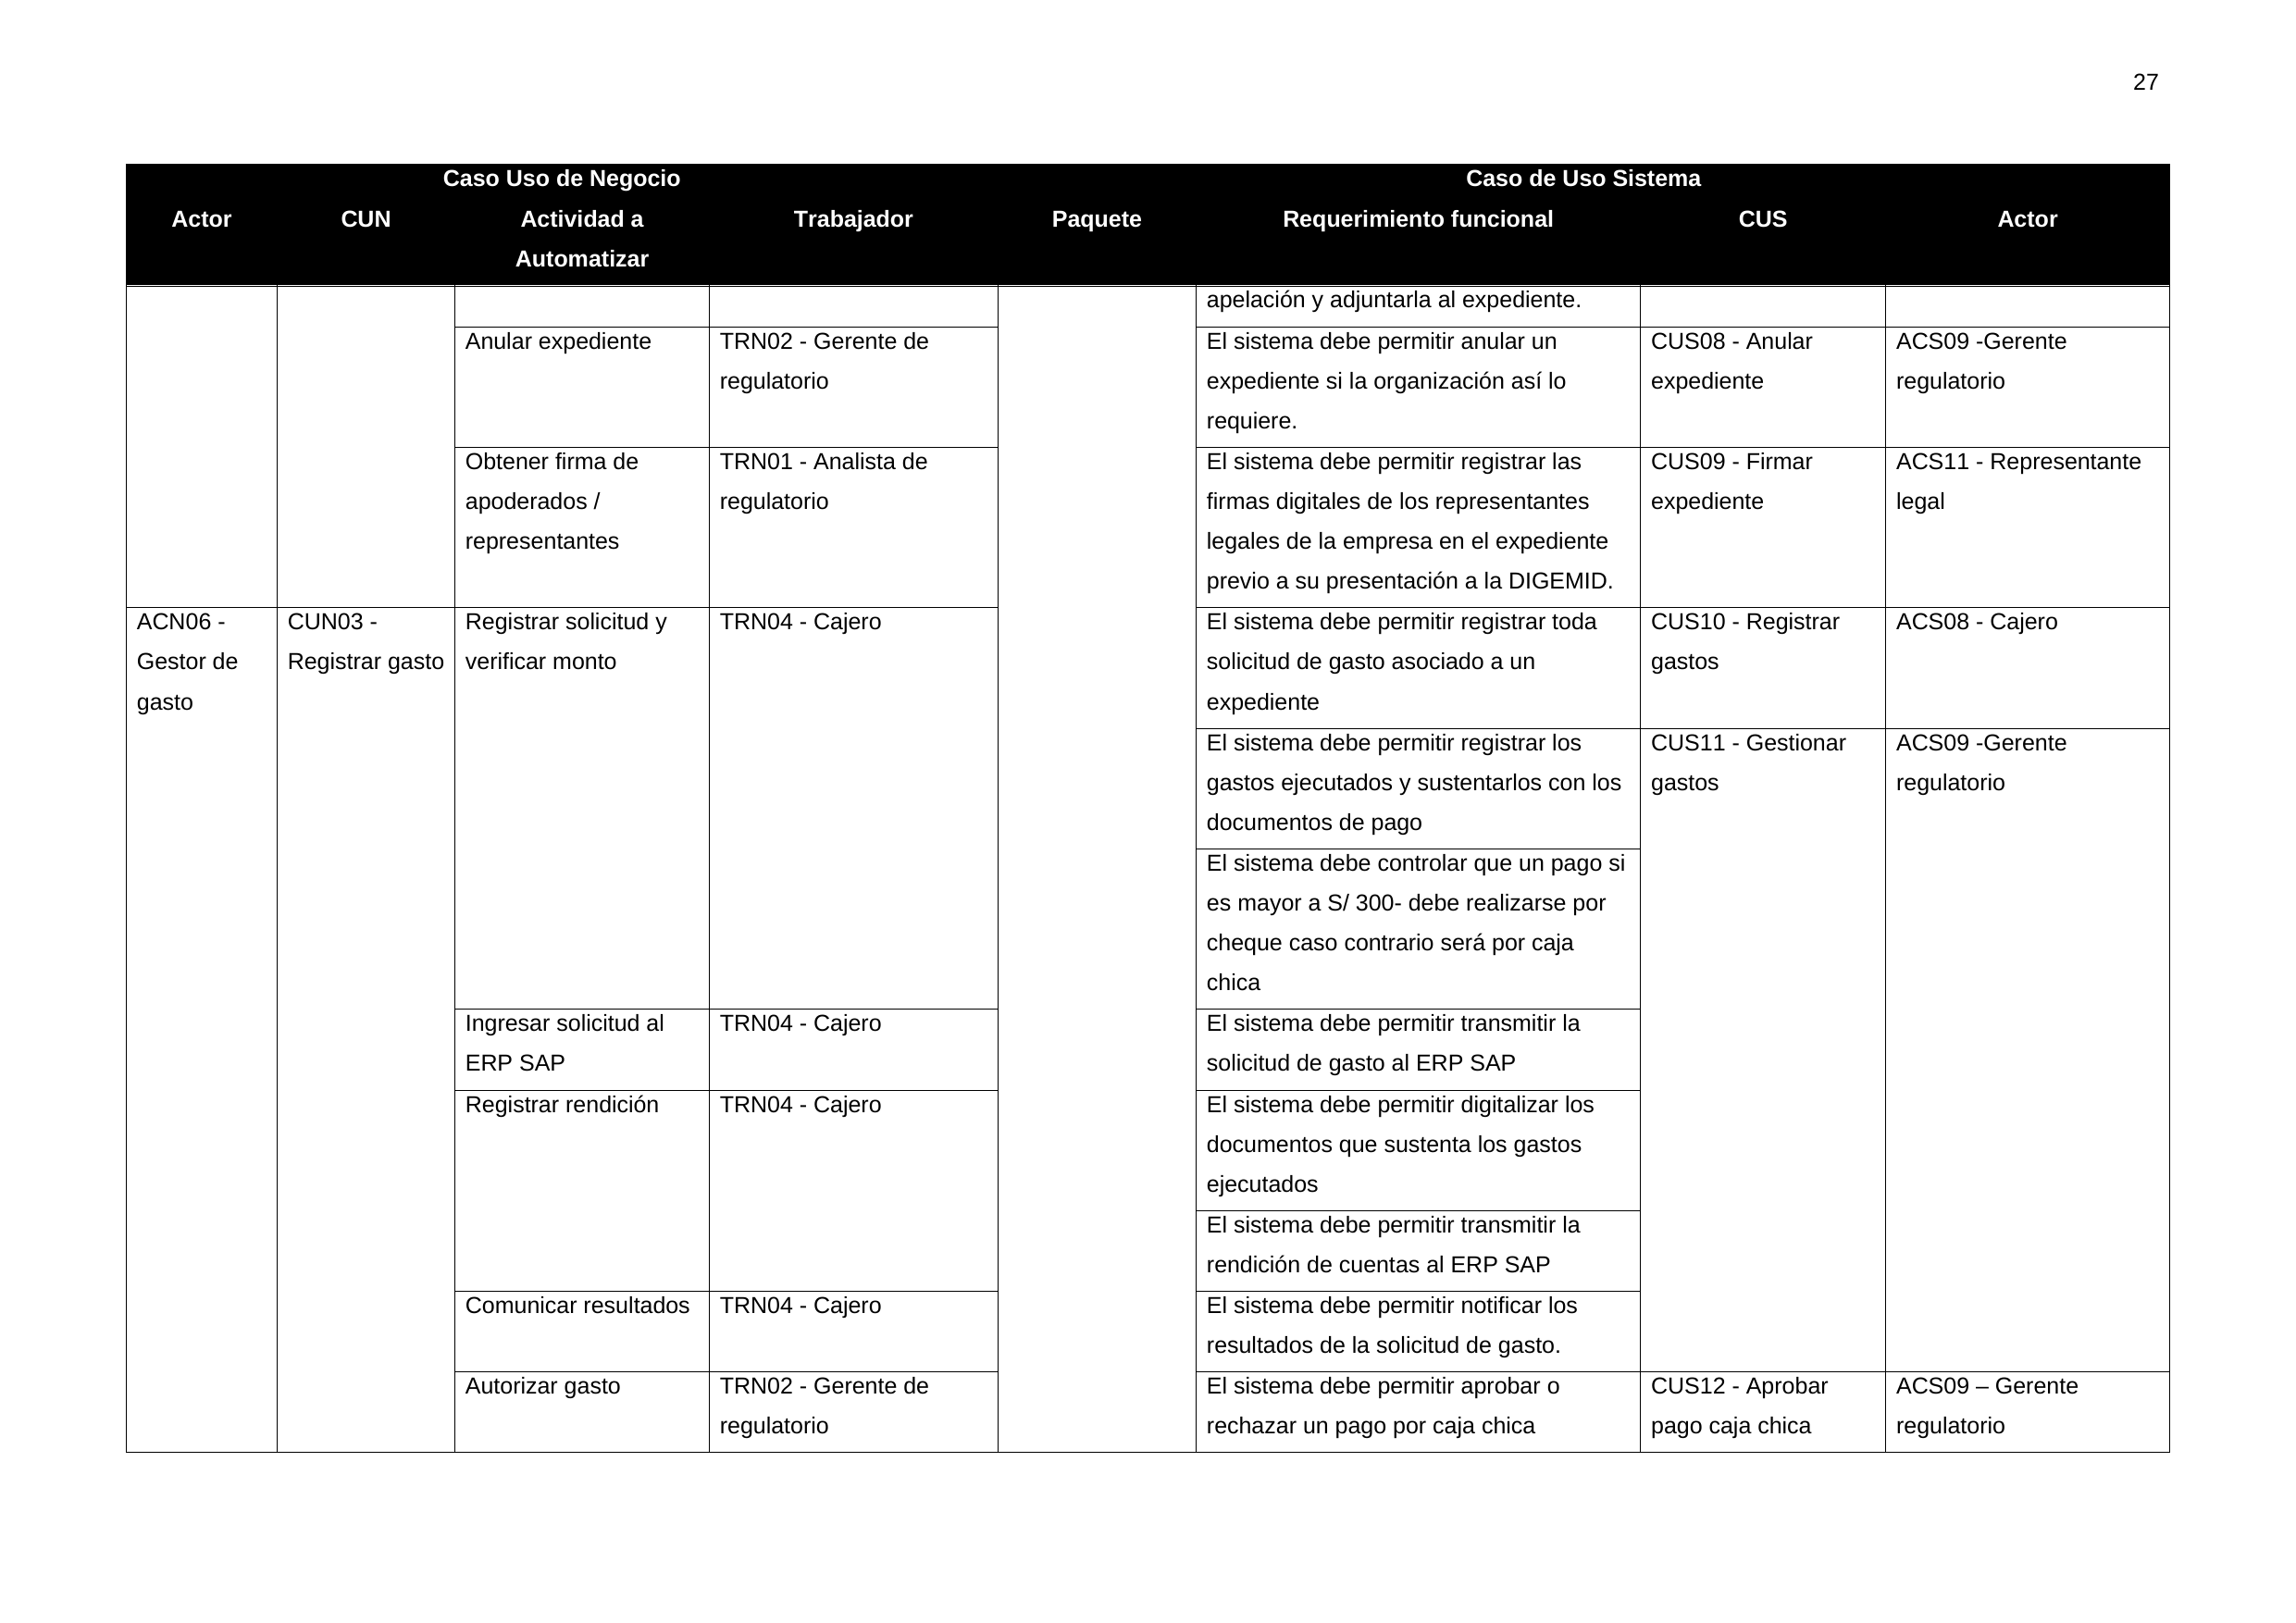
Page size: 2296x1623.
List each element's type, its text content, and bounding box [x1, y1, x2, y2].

table_cell TRN02 - Gerente de regulatorio [710, 328, 998, 447]
table_cell Paquete [999, 205, 1196, 285]
table_cell Registrar rendición [455, 1091, 709, 1291]
table_cell TRN02 - Gerente de regulatorio [710, 1372, 998, 1452]
table_cell Anular expediente [455, 328, 709, 447]
table_cell TRN04 - Cajero [710, 1010, 998, 1089]
table_cell ACS08 - Cajero [1886, 608, 2169, 728]
table_cell CUS [1641, 205, 1885, 285]
table_cell ACS09 -Gerente regulatorio [1886, 729, 2169, 1371]
table_cell El sistema debe permitir registrar las firmas digitales de los representantes legales de la empresa en el expediente previo a su presentación a la DIGEMID. [1197, 448, 1640, 607]
table_cell CUN03 - Registrar gasto [278, 608, 454, 1452]
table_cell Actor [1886, 205, 2169, 285]
table_cell Actor [127, 205, 277, 285]
table_cell CUS08 - Anular expediente [1641, 328, 1885, 447]
table_cell Requerimiento funcional [1197, 205, 1640, 285]
table_cell El sistema debe permitir registrar los gastos ejecutados y sustentarlos con los documentos de pago [1197, 729, 1640, 849]
table_cell CUS10 - Registrar gastos [1641, 608, 1885, 728]
table_cell El sistema debe permitir registrar toda solicitud de gasto asociado a un expediente [1197, 608, 1640, 728]
table_cell CUS09 - Firmar expediente [1641, 448, 1885, 607]
table_cell El sistema debe permitir transmitir la rendición de cuentas al ERP SAP [1197, 1211, 1640, 1291]
table_cell Obtener firma de apoderados / representantes [455, 448, 709, 607]
table_cell TRN04 - Cajero [710, 1091, 998, 1291]
table_cell Comunicar resultados [455, 1292, 709, 1371]
table_cell El sistema debe permitir transmitir la solicitud de gasto al ERP SAP [1197, 1010, 1640, 1089]
table_cell ACS11 - Representante legal [1886, 448, 2169, 607]
table_cell El sistema debe permitir aprobar o rechazar un pago por caja chica [1197, 1372, 1640, 1452]
table_cell El sistema debe permitir notificar los resultados de la solicitud de gasto. [1197, 1292, 1640, 1371]
table_cell ACS09 -Gerente regulatorio [1886, 328, 2169, 447]
table_cell CUN [278, 205, 454, 285]
table_cell CUS11 - Gestionar gastos [1641, 729, 1885, 1371]
table_cell TRN01 - Analista de regulatorio [710, 448, 998, 607]
table_cell Trabajador [710, 205, 998, 285]
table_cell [1197, 287, 1640, 326]
table_cell TRN04 - Cajero [710, 608, 998, 1009]
table_header Caso de Uso Sistema [999, 165, 2169, 204]
table_cell Ingresar solicitud al ERP SAP [455, 1010, 709, 1089]
table_header Caso Uso de Negocio [127, 165, 998, 204]
table_cell ACN06 - Gestor de gasto [127, 608, 277, 1452]
table_cell CUS12 - Aprobar pago caja chica [1641, 1372, 1885, 1452]
table_cell TRN04 - Cajero [710, 1292, 998, 1371]
table_cell Actividad a Automatizar [455, 205, 709, 285]
table_cell El sistema debe permitir anular un expediente si la organización así lo requiere. [1197, 328, 1640, 447]
table_cell El sistema debe permitir digitalizar los documentos que sustenta los gastos ejecutados [1197, 1091, 1640, 1210]
table_cell Autorizar gasto [455, 1372, 709, 1452]
table_cell Registrar solicitud y verificar monto [455, 608, 709, 1009]
table_cell ACS09 – Gerente regulatorio [1886, 1372, 2169, 1452]
table_cell El sistema debe controlar que un pago si es mayor a S/ 300- debe realizarse por cheque caso contrario será por caja chica [1197, 849, 1640, 1009]
